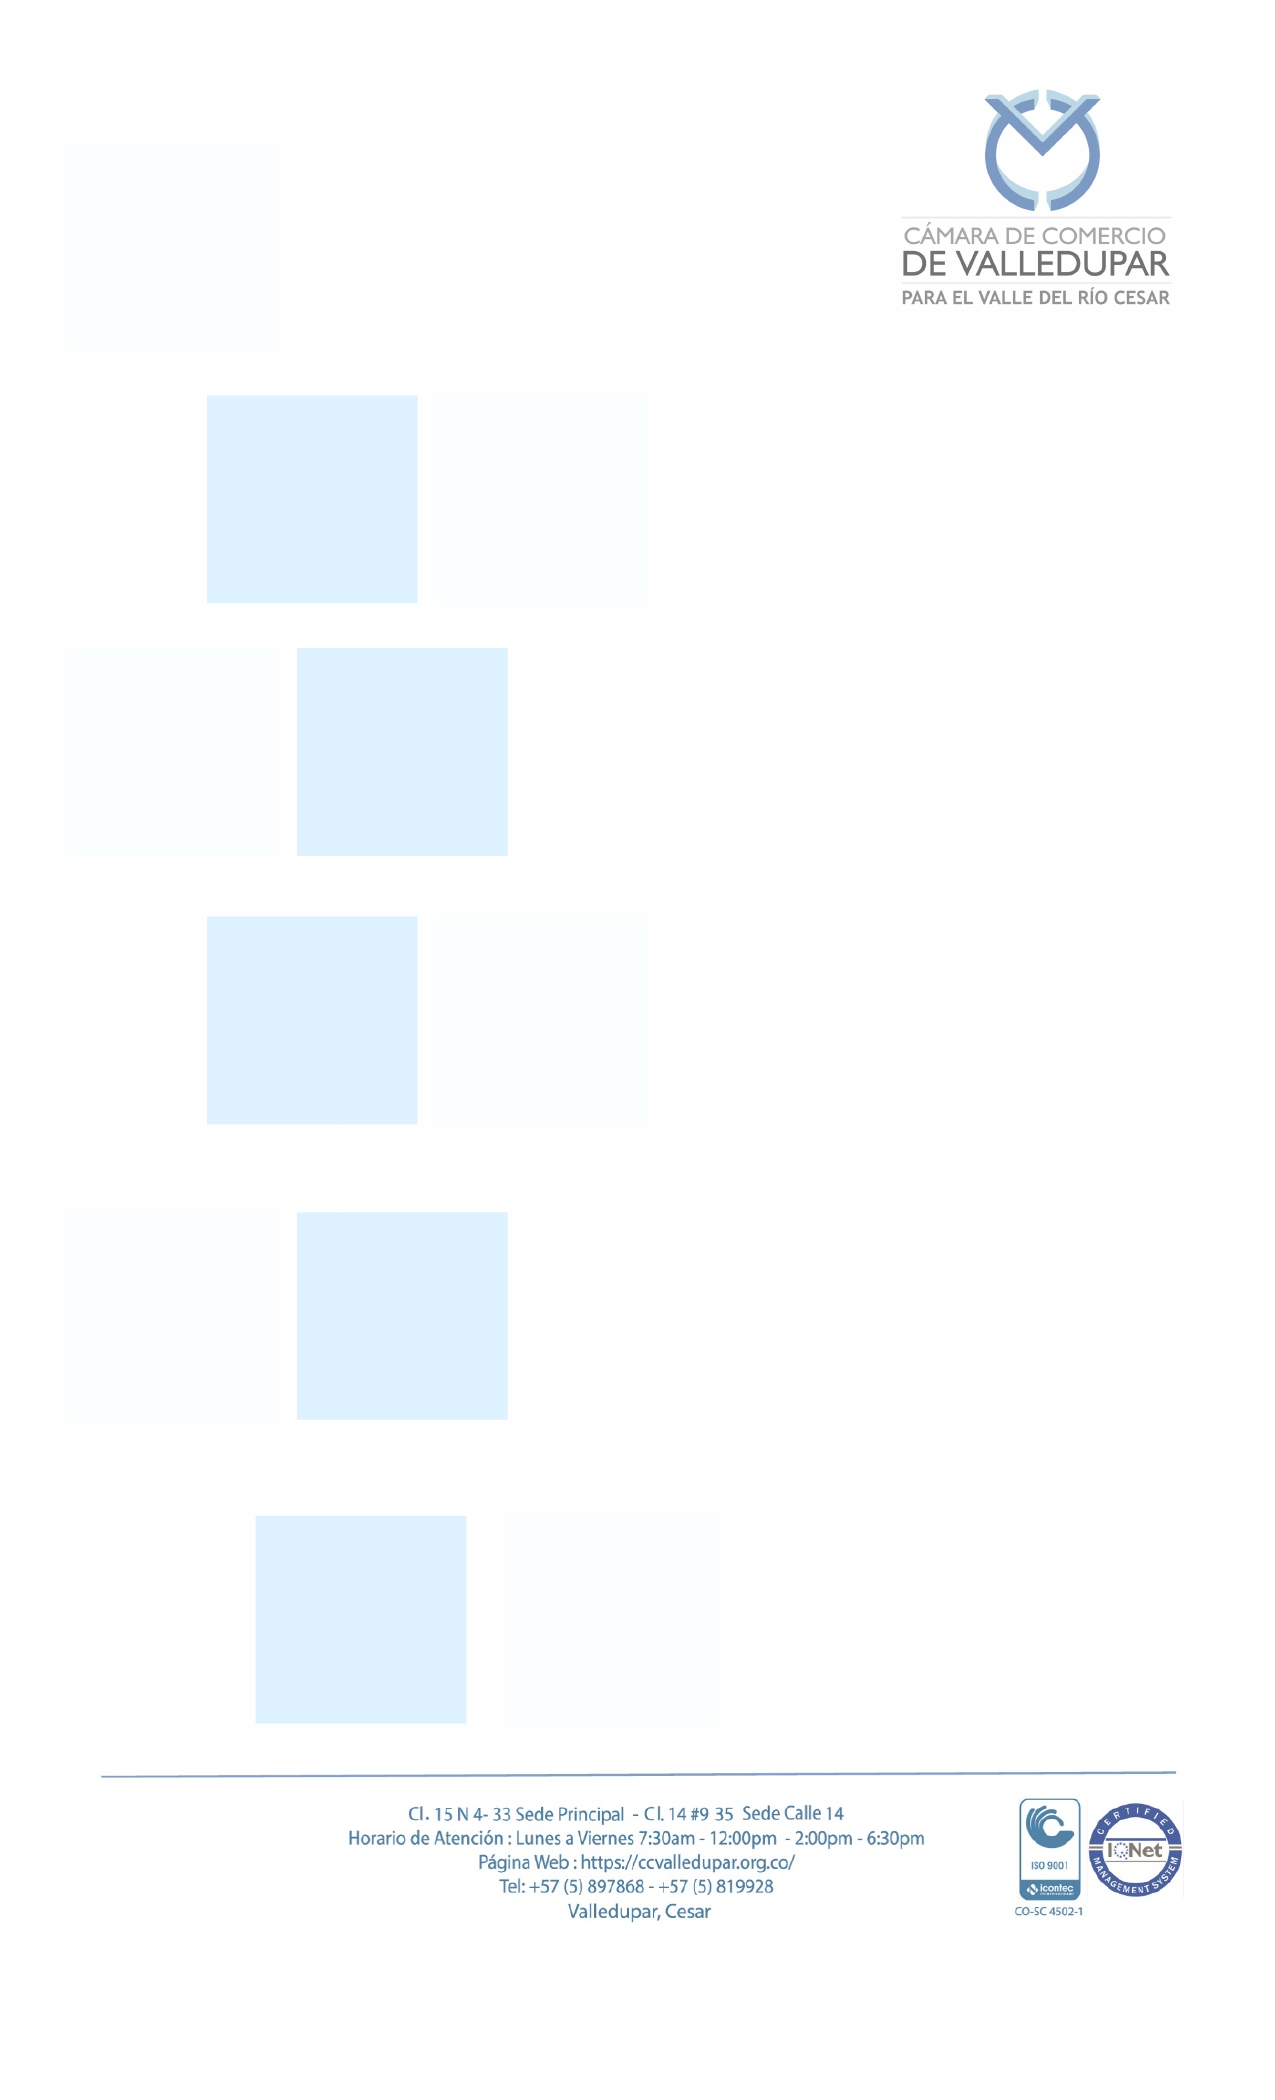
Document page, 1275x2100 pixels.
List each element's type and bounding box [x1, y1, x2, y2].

picture [22, 1756, 1253, 1956]
picture [729, 52, 1206, 348]
